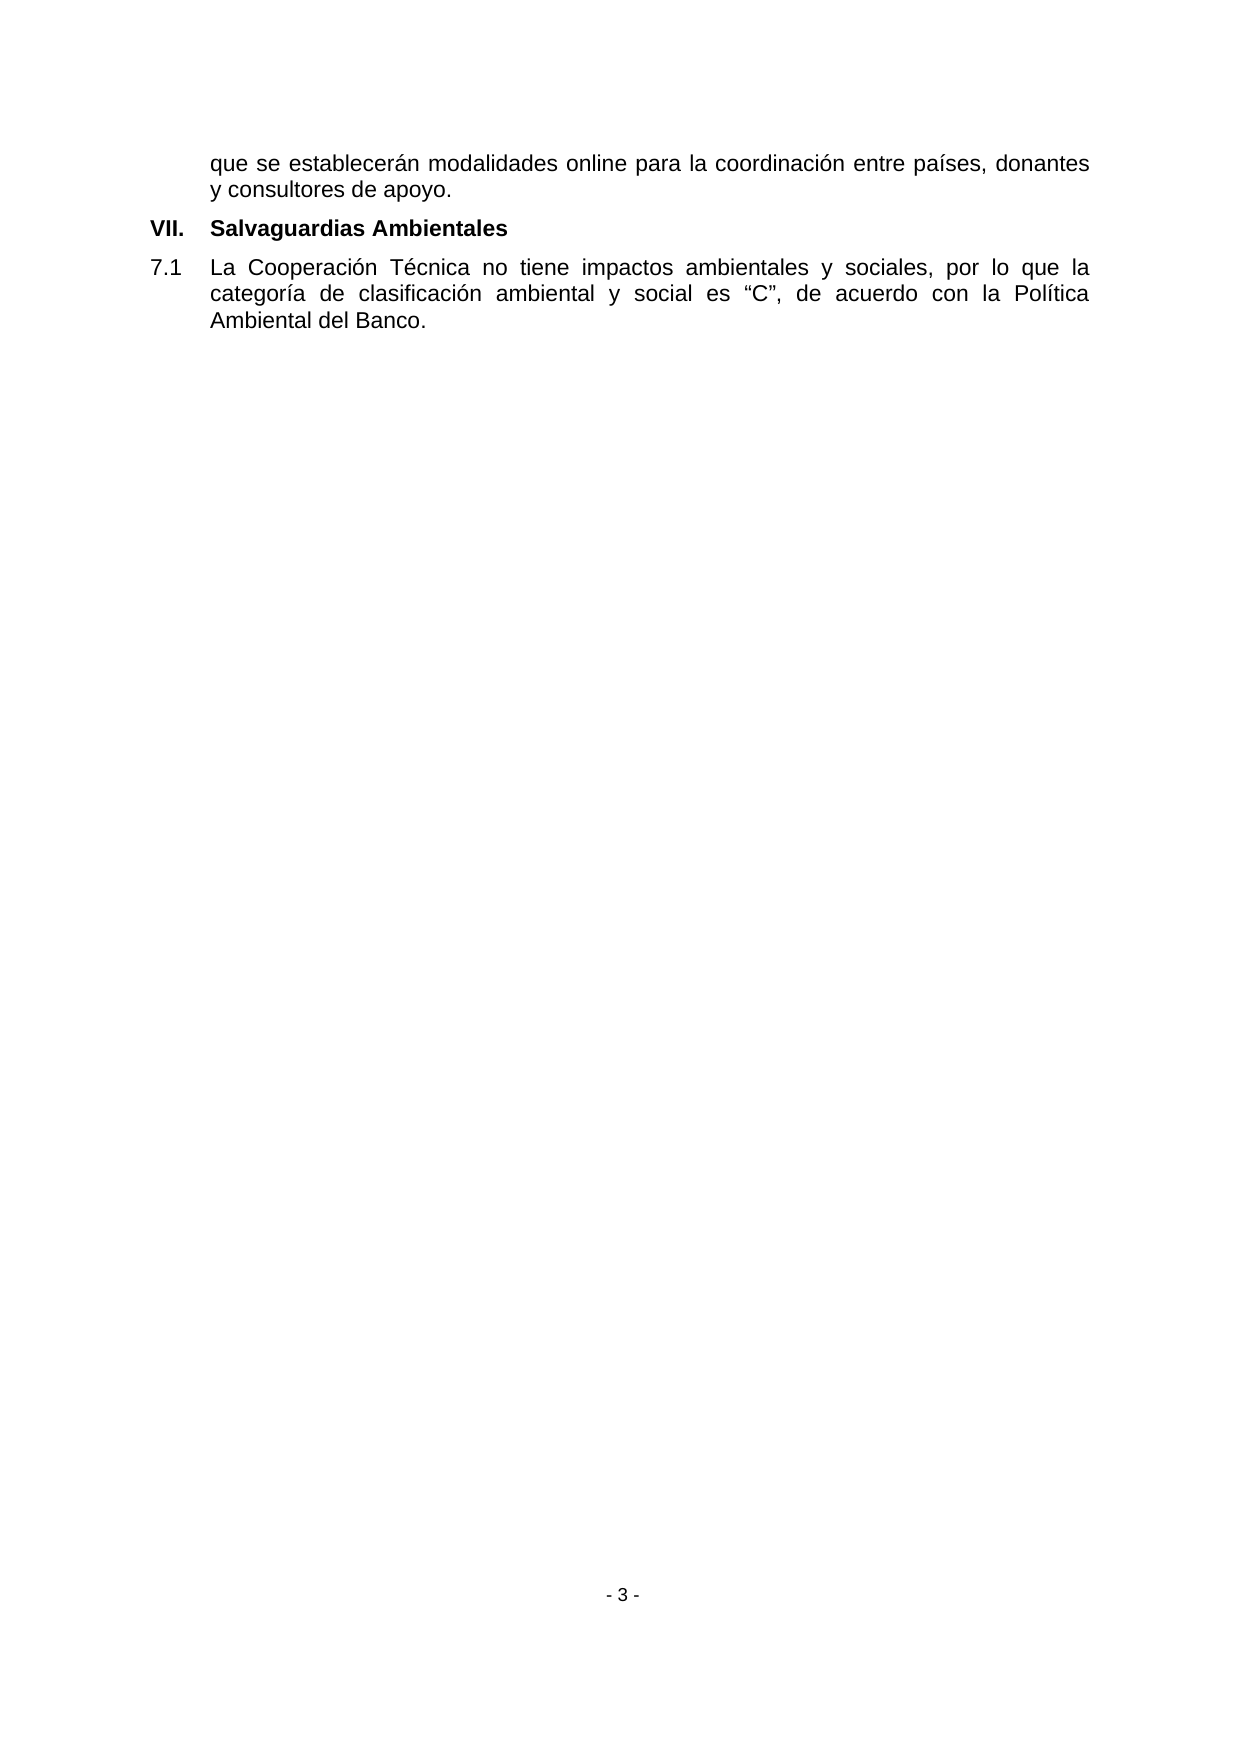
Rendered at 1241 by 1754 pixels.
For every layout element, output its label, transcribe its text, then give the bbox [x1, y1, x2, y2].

text VII. Salvaguardias Ambientales [150, 215, 1090, 242]
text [150, 150, 1090, 203]
text 7.1 La Cooperación Técnica no tiene impactos ambientales y sociales, por lo que la categoría de clasificación ambiental y social es “C”, de acuerdo con la Política Ambiental del Banco. [150, 254, 1090, 333]
